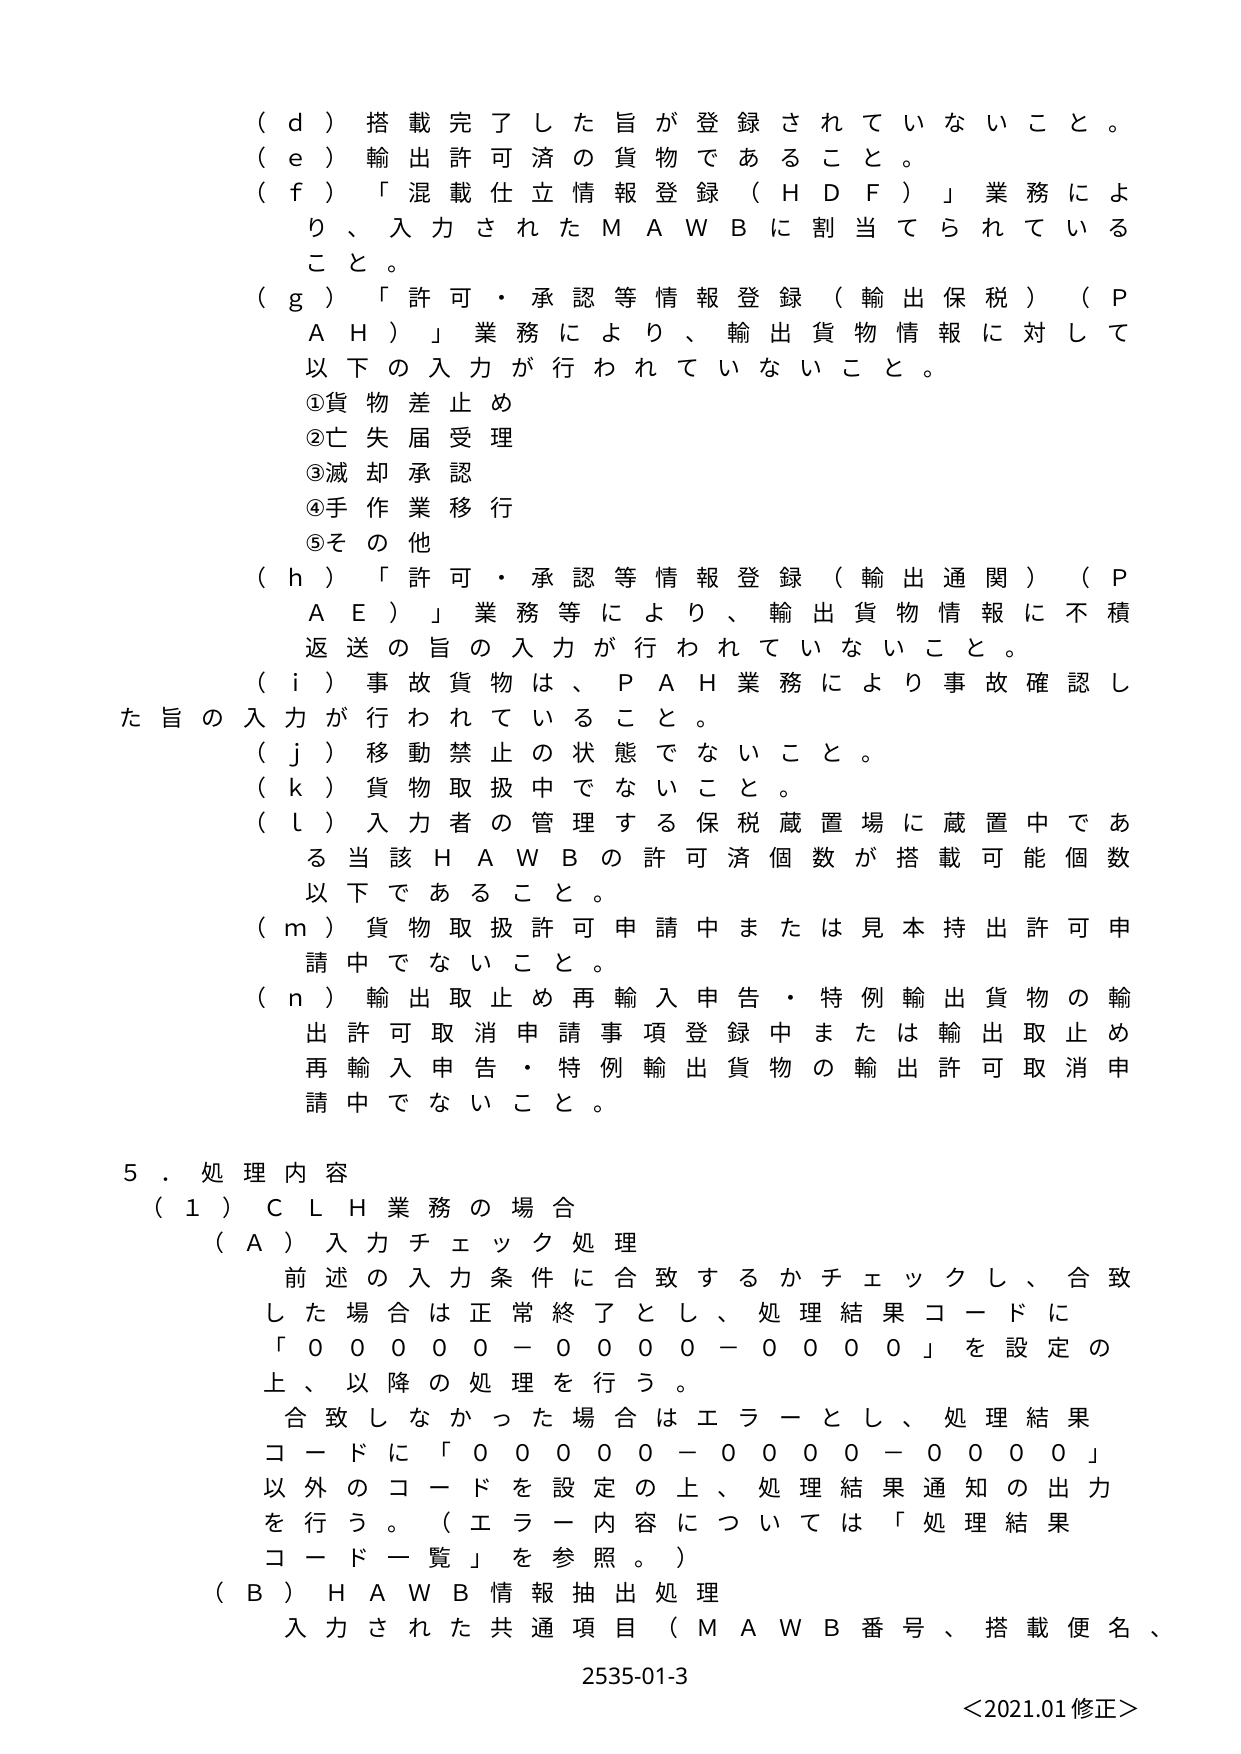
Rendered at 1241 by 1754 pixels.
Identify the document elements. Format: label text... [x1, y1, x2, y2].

text 合致しなかった場合はエラーとし、処理結果コードに「０００００－００００－００００」以外のコードを設定の上、処理結果通知の出力を行う。（エラー内容については「処理結果コード一覧」を参照。） [243, 1399, 1150, 1574]
text ⑤その他 [119, 524, 1150, 559]
text ③滅却承認 [119, 454, 1150, 489]
text （ｊ）移動禁止の状態でないこと。 [119, 734, 1150, 769]
text ②亡失届受理 [119, 419, 1150, 454]
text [243, 1609, 1150, 1644]
text （ｍ）貨物取扱許可申請中または見本持出許可申請中でないこと。 [222, 909, 1150, 979]
text （ｈ）「許可・承認等情報登録（輸出通関）（ＰＡＥ）」業務等により、輸出貨物情報に不積返送の旨の入力が行われていないこと。 [222, 559, 1150, 664]
text （ｆ）「混載仕立情報登録（ＨＤＦ）」業務により、入力されたＭＡＷＢに割当てられていること。 [222, 174, 1150, 279]
text （ｇ）「許可・承認等情報登録（輸出保税）（ＰＡＨ）」業務により、輸出貨物情報に対して以下の入力が行われていないこと。 [222, 279, 1150, 384]
text （ｌ）入力者の管理する保税蔵置場に蔵置中である当該ＨＡＷＢの許可済個数が搭載可能個数以下であること。 [222, 804, 1150, 909]
text （ｎ）輸出取止め再輸入申告・特例輸出貨物の輸出許可取消申請事項登録中または輸出取止め再輸入申告・特例輸出貨物の輸出許可取消申請中でないこと。 [222, 979, 1150, 1119]
text ①貨物差止め [119, 384, 1150, 419]
text （ｄ）搭載完了した旨が登録されていないこと。 [119, 104, 1150, 139]
text （Ａ）入力チェック処理 [119, 1224, 1150, 1259]
text （ｋ）貨物取扱中でないこと。 [119, 769, 1150, 804]
text 前述の入力条件に合致するかチェックし、合致した場合は正常終了とし、処理結果コードに「０００００－００００－００００」を設定の上、以降の処理を行う。 [243, 1259, 1150, 1399]
text （Ｂ）ＨＡＷＢ情報抽出処理 [119, 1574, 1150, 1609]
text ④手作業移行 [119, 489, 1150, 524]
text （ｅ）輸出許可済の貨物であること。 [119, 139, 1150, 174]
text ５．処理内容 [119, 1154, 1150, 1189]
text （１）ＣＬＨ業務の場合 [119, 1189, 1150, 1224]
text （ｉ）事故貨物は、ＰＡＨ業務により事故確認した旨の入力が行われていること。 [119, 664, 1150, 734]
